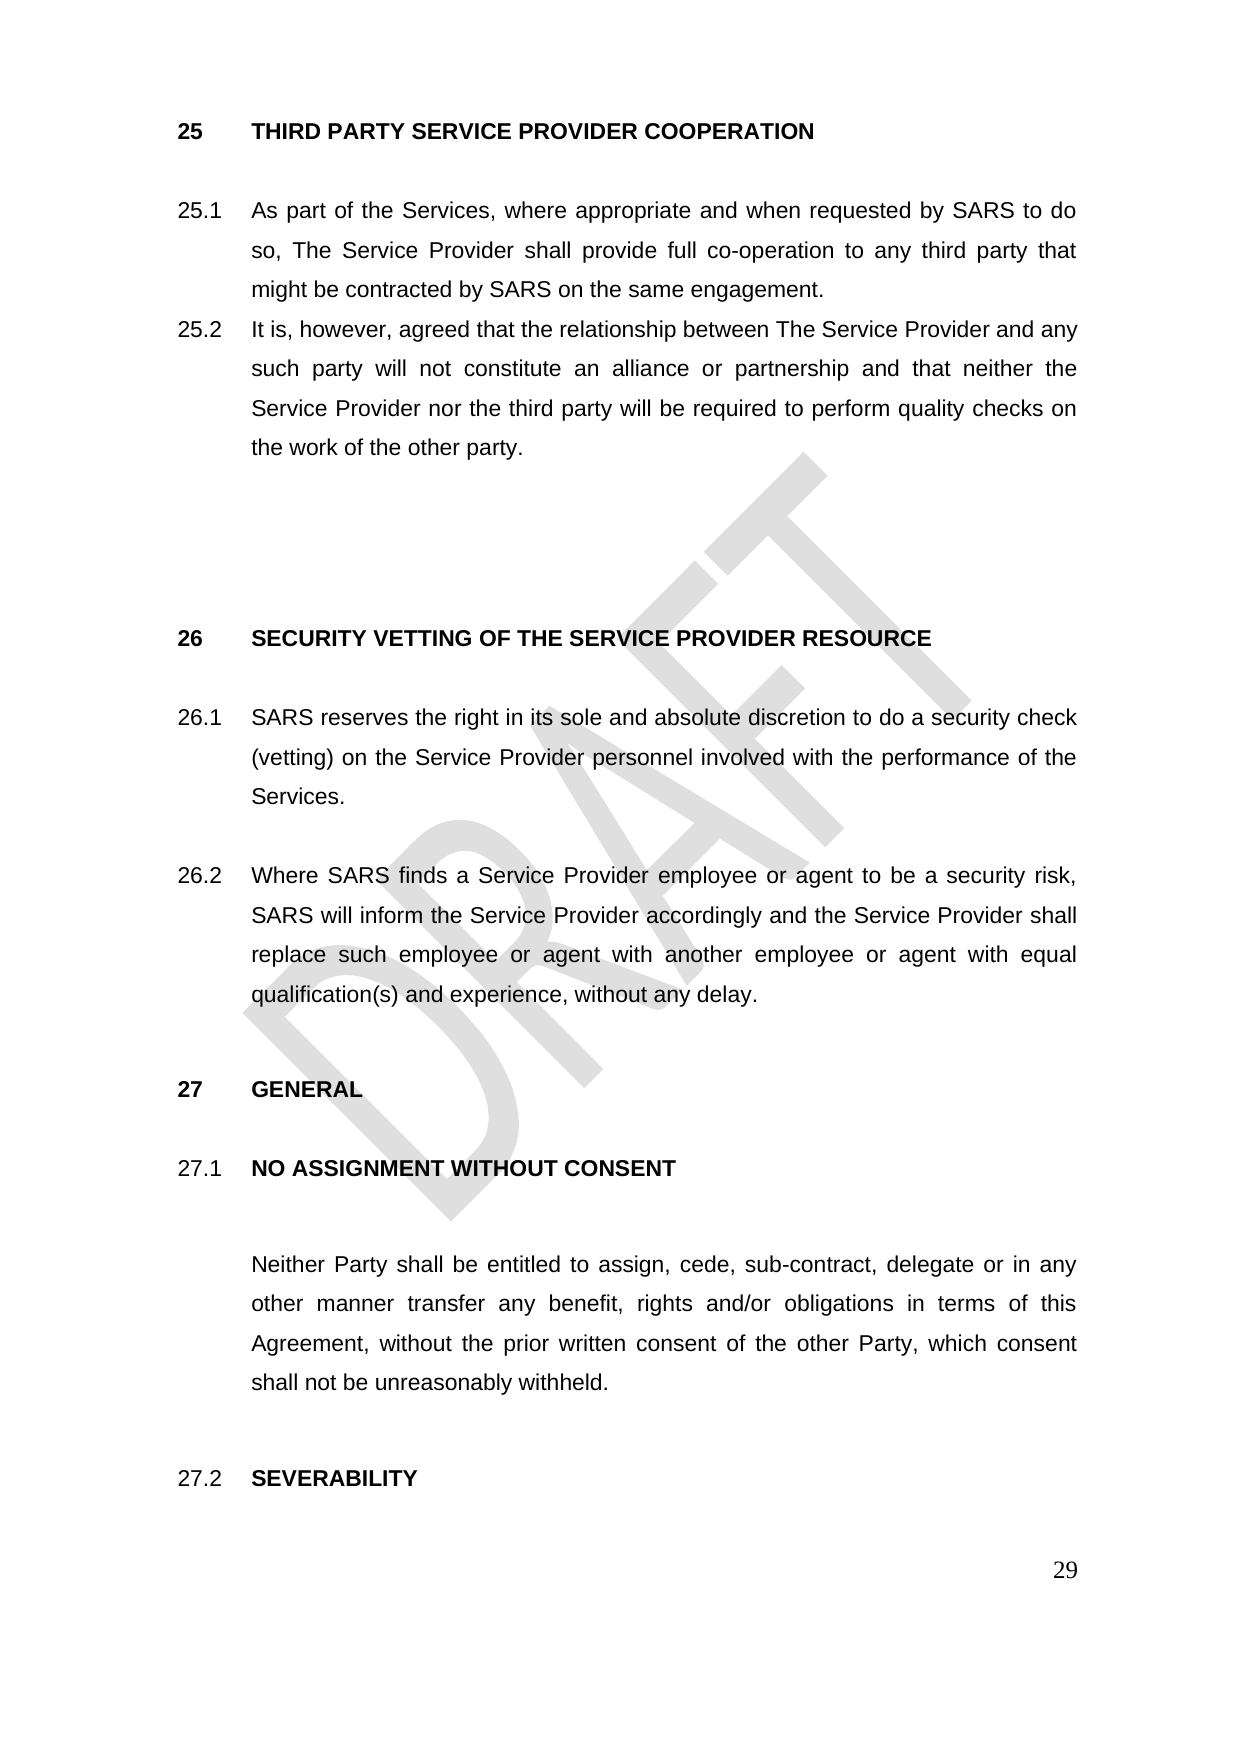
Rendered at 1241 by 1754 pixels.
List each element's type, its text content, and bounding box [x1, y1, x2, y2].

list SECURITY VETTING OF THE SERVICE PROVIDER RESOURCE [177, 625, 1078, 652]
list GENERAL [177, 1076, 1078, 1102]
list Neither Party shall be entitled to assign, cede, sub-contract, delegate or in any other manner transfer any benefit, rights and/or obligations in terms of this Agreement, without the prior written consent of the other Party, which consent shall not be unreasonably withheld. [177, 1251, 1078, 1396]
list SARS reserves the right in its sole and absolute discretion to do a security check (vetting) on the Service Provider personnel involved with the performance of the Services. [177, 704, 1078, 809]
list Where SARS finds a Service Provider employee or agent to be a security risk, SARS will inform the Service Provider accordingly and the Service Provider shall replace such employee or agent with another employee or agent with equal qualification(s) and experience, without any delay. [177, 862, 1078, 1007]
list THIRD PARTY SERVICE PROVIDER COOPERATION [177, 118, 1078, 144]
list It is, however, agreed that the relationship between The Service Provider and any such party will not constitute an alliance or partnership and that neither the Service Provider nor the third party will be required to perform quality checks on the work of the other party. [177, 316, 1078, 460]
list NO ASSIGNMENT WITHOUT CONSENT [177, 1155, 1078, 1181]
list As part of the Services, where appropriate and when requested by SARS to do so, The Service Provider shall provide full co-operation to any third party that might be contracted by SARS on the same engagement. [177, 197, 1078, 302]
list SEVERABILITY [177, 1465, 1078, 1491]
